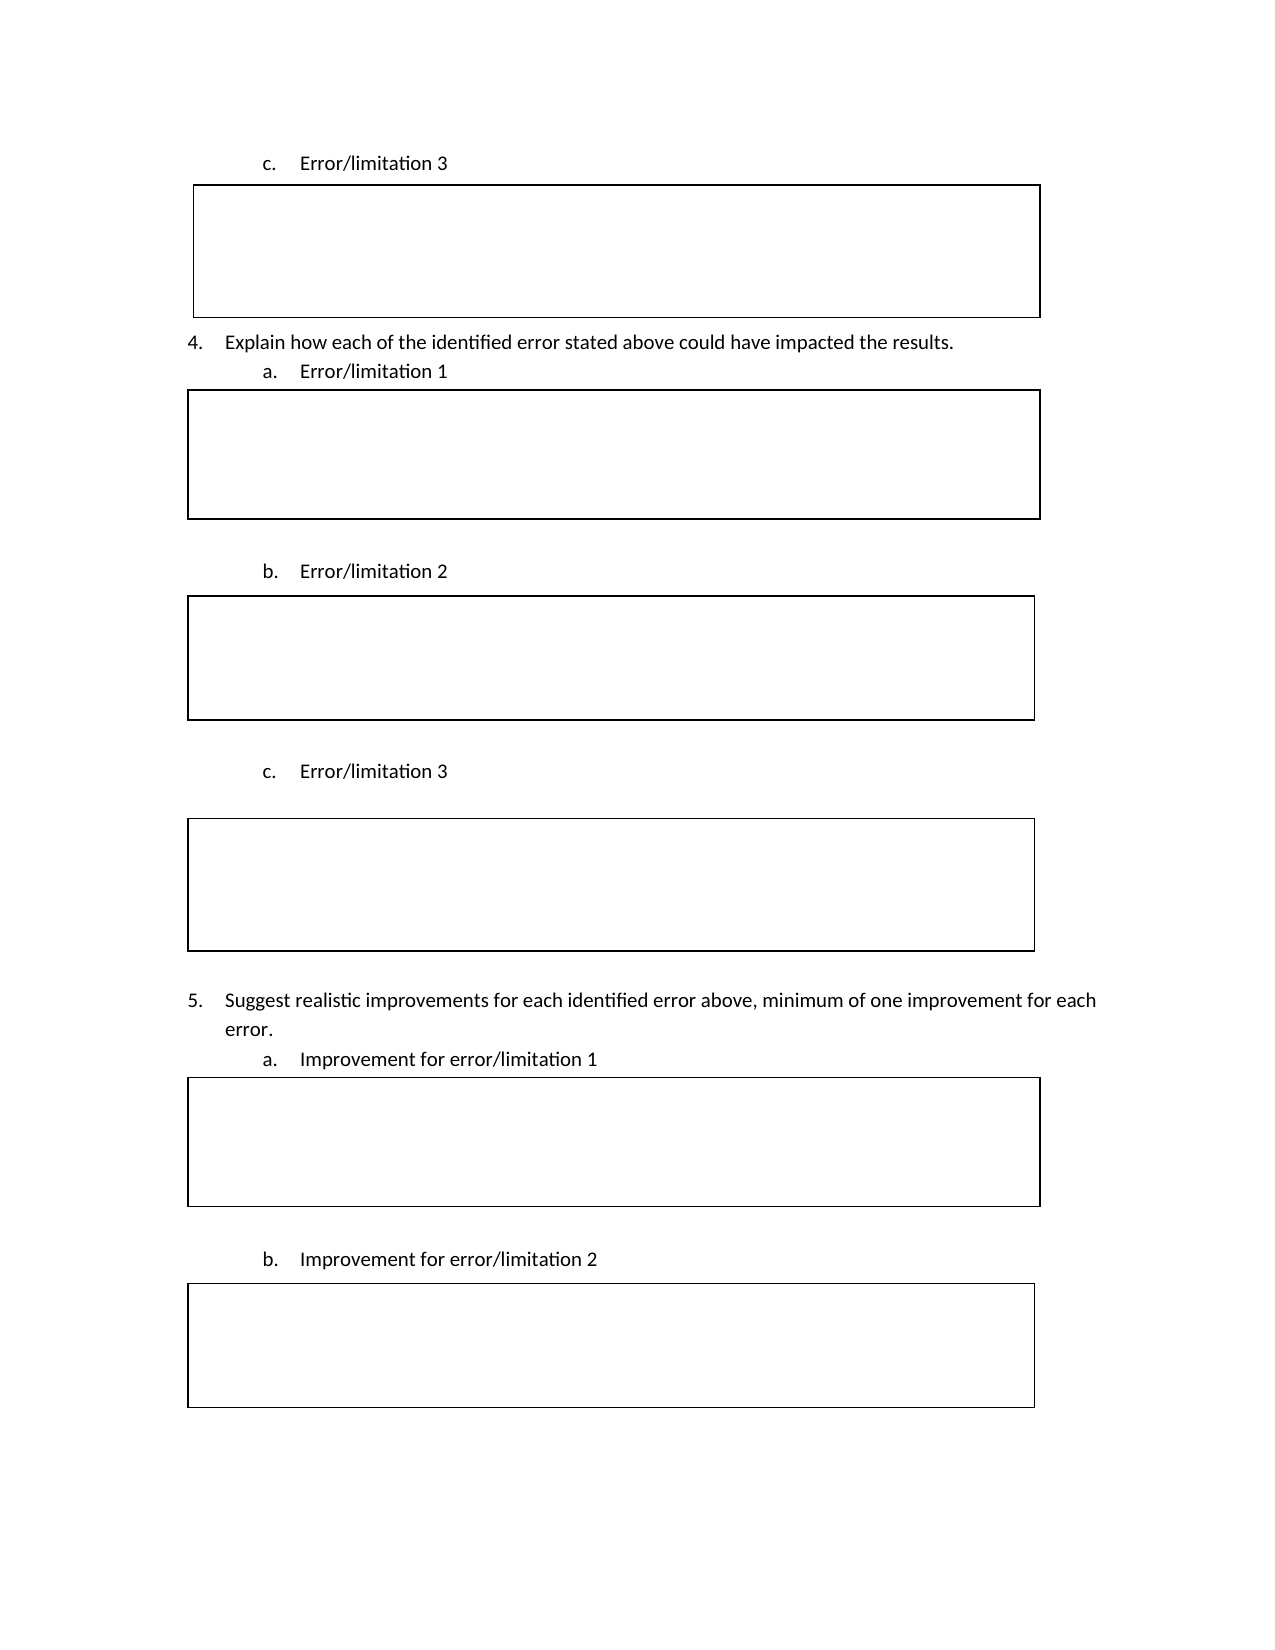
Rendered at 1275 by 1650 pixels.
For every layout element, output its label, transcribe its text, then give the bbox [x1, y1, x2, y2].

list Explain how each of the identified error stated above could have impacted the results. [187, 329, 1125, 354]
list Error/limitation 1 [262, 358, 1125, 384]
list Error/limitation 3 [262, 150, 1125, 175]
list Error/limitation 2 [262, 558, 1125, 584]
list Improvement for error/limitation 1 [262, 1046, 1125, 1071]
list Suggest realistic improvements for each identified error above, minimum of one improvement for each error. [187, 987, 1125, 1042]
list Improvement for error/limitation 2 [262, 1246, 1125, 1271]
list Error/limitation 3 [262, 758, 1125, 784]
